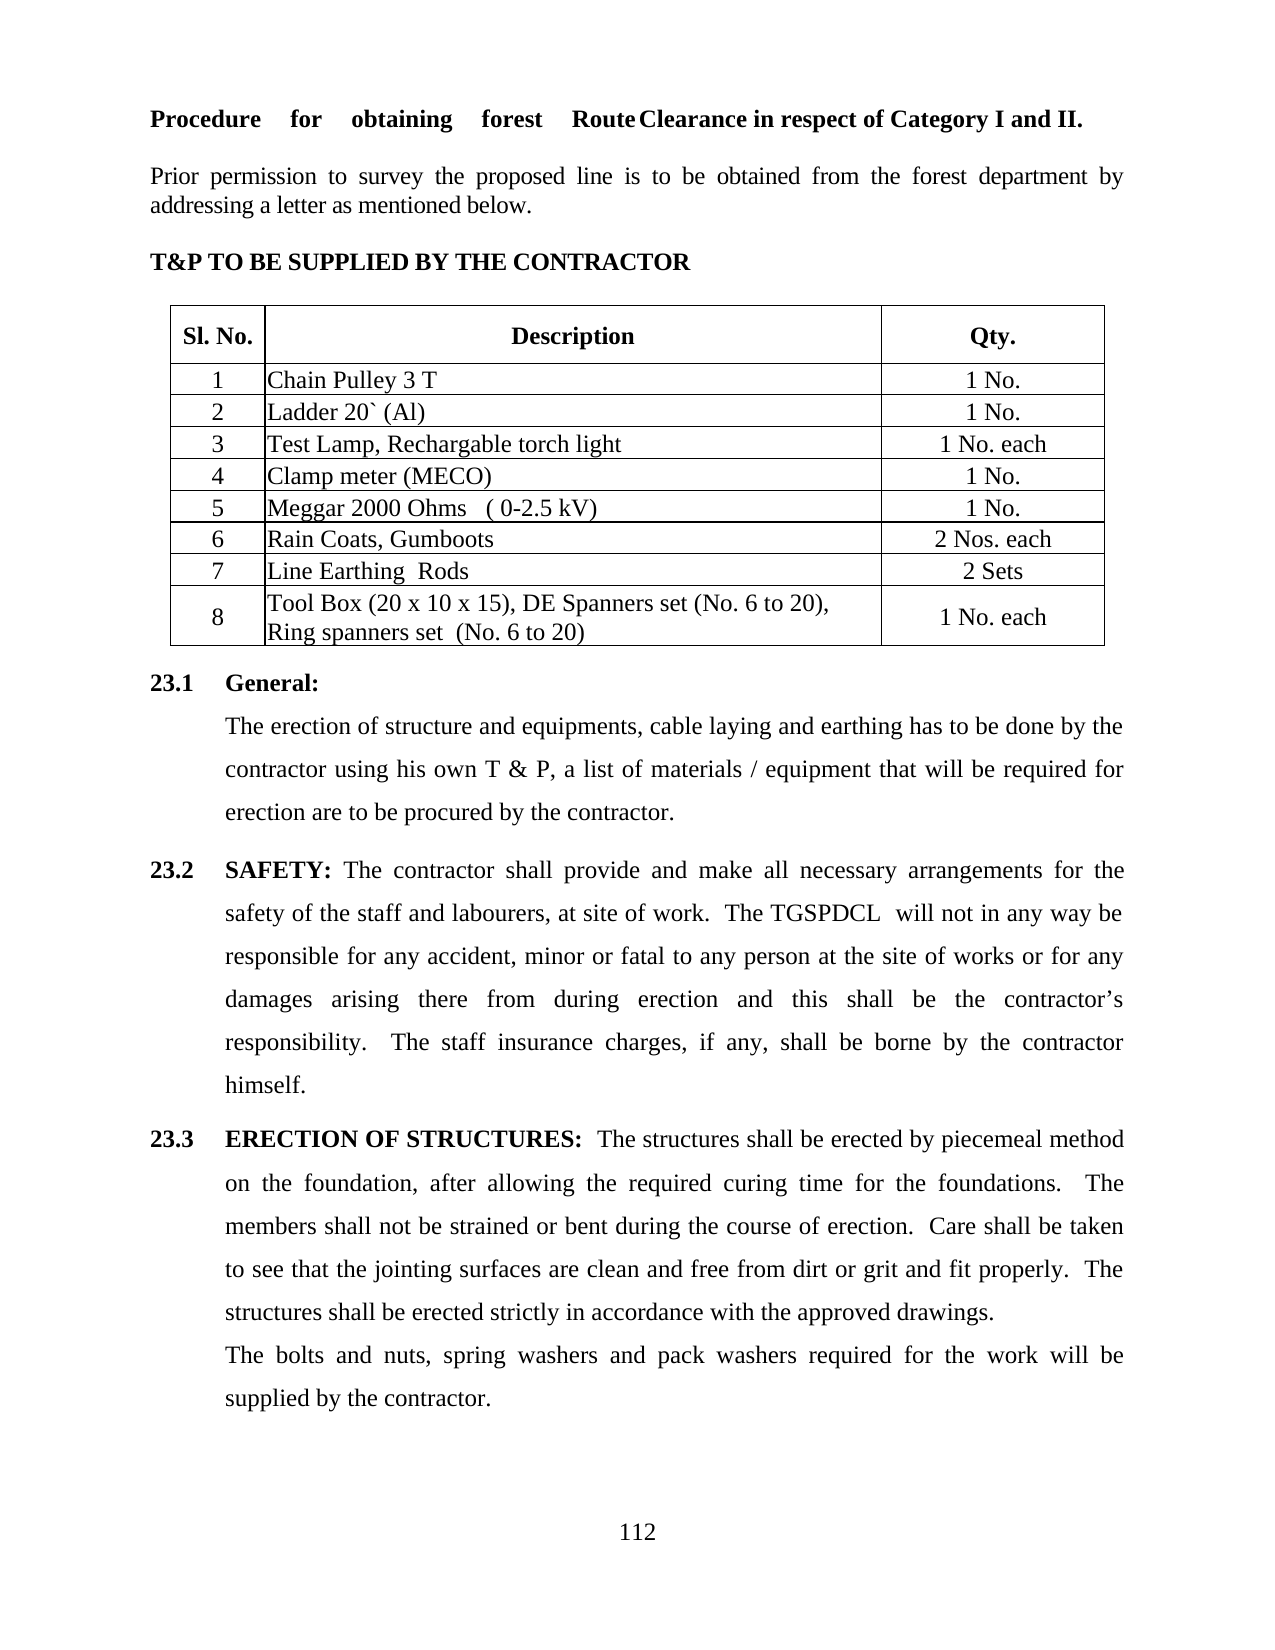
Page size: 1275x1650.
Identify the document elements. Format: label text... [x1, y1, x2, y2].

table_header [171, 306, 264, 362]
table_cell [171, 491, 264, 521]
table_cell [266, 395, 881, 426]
text Prior permission to survey the proposed line is to be obtained from the forest department by addressing a letter as mentioned below. [150, 161, 1125, 219]
list Procedure for obtaining forest Route Clearance in respect of Category I and II. [150, 104, 1125, 132]
text 23.2 SAFETY: The contractor shall provide and make all necessary arrangements for the safety of the staff and labourers, at site of work. The TGSPDCL will not in any way be responsible for any accident, minor or fatal to any person at the site of works or for any damages arising there from during erection and this shall be the contractor’s responsibility. The staff insurance charges, if any, shall be borne by the contractor himself. [150, 855, 1125, 1099]
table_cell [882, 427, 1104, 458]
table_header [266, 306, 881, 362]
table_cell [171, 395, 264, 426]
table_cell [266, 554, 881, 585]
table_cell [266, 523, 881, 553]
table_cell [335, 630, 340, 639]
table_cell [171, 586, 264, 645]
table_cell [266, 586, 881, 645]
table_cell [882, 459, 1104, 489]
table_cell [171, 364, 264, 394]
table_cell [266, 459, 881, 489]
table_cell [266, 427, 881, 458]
text The erection of structure and equipments, cable laying and earthing has to be done by the contractor using his own T & P, a list of materials / equipment that will be required for erection are to be procured by the contractor. [225, 711, 1125, 826]
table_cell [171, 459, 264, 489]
text 23.3 ERECTION OF STRUCTURES: The structures shall be erected by piecemeal method on the foundation, after allowing the required curing time for the foundations. The members shall not be strained or bent during the course of erection. Care shall be taken to see that the jointing surfaces are clean and free from dirt or grit and fit properly. The structures shall be erected strictly in accordance with the approved drawings. [150, 1124, 1125, 1326]
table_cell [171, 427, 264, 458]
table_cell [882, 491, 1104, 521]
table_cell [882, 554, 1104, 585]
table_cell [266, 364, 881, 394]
text The bolts and nuts, spring washers and pack washers required for the work will be supplied by the contractor. [150, 1340, 1125, 1412]
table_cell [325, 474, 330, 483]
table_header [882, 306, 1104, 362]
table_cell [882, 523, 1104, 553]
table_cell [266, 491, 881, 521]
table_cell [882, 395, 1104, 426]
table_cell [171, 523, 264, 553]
text T&P TO BE SUPPLIED BY THE CONTRACTOR [150, 247, 1125, 276]
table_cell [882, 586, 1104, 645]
text 23.1 General: [150, 668, 1125, 697]
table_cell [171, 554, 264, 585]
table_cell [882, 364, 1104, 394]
